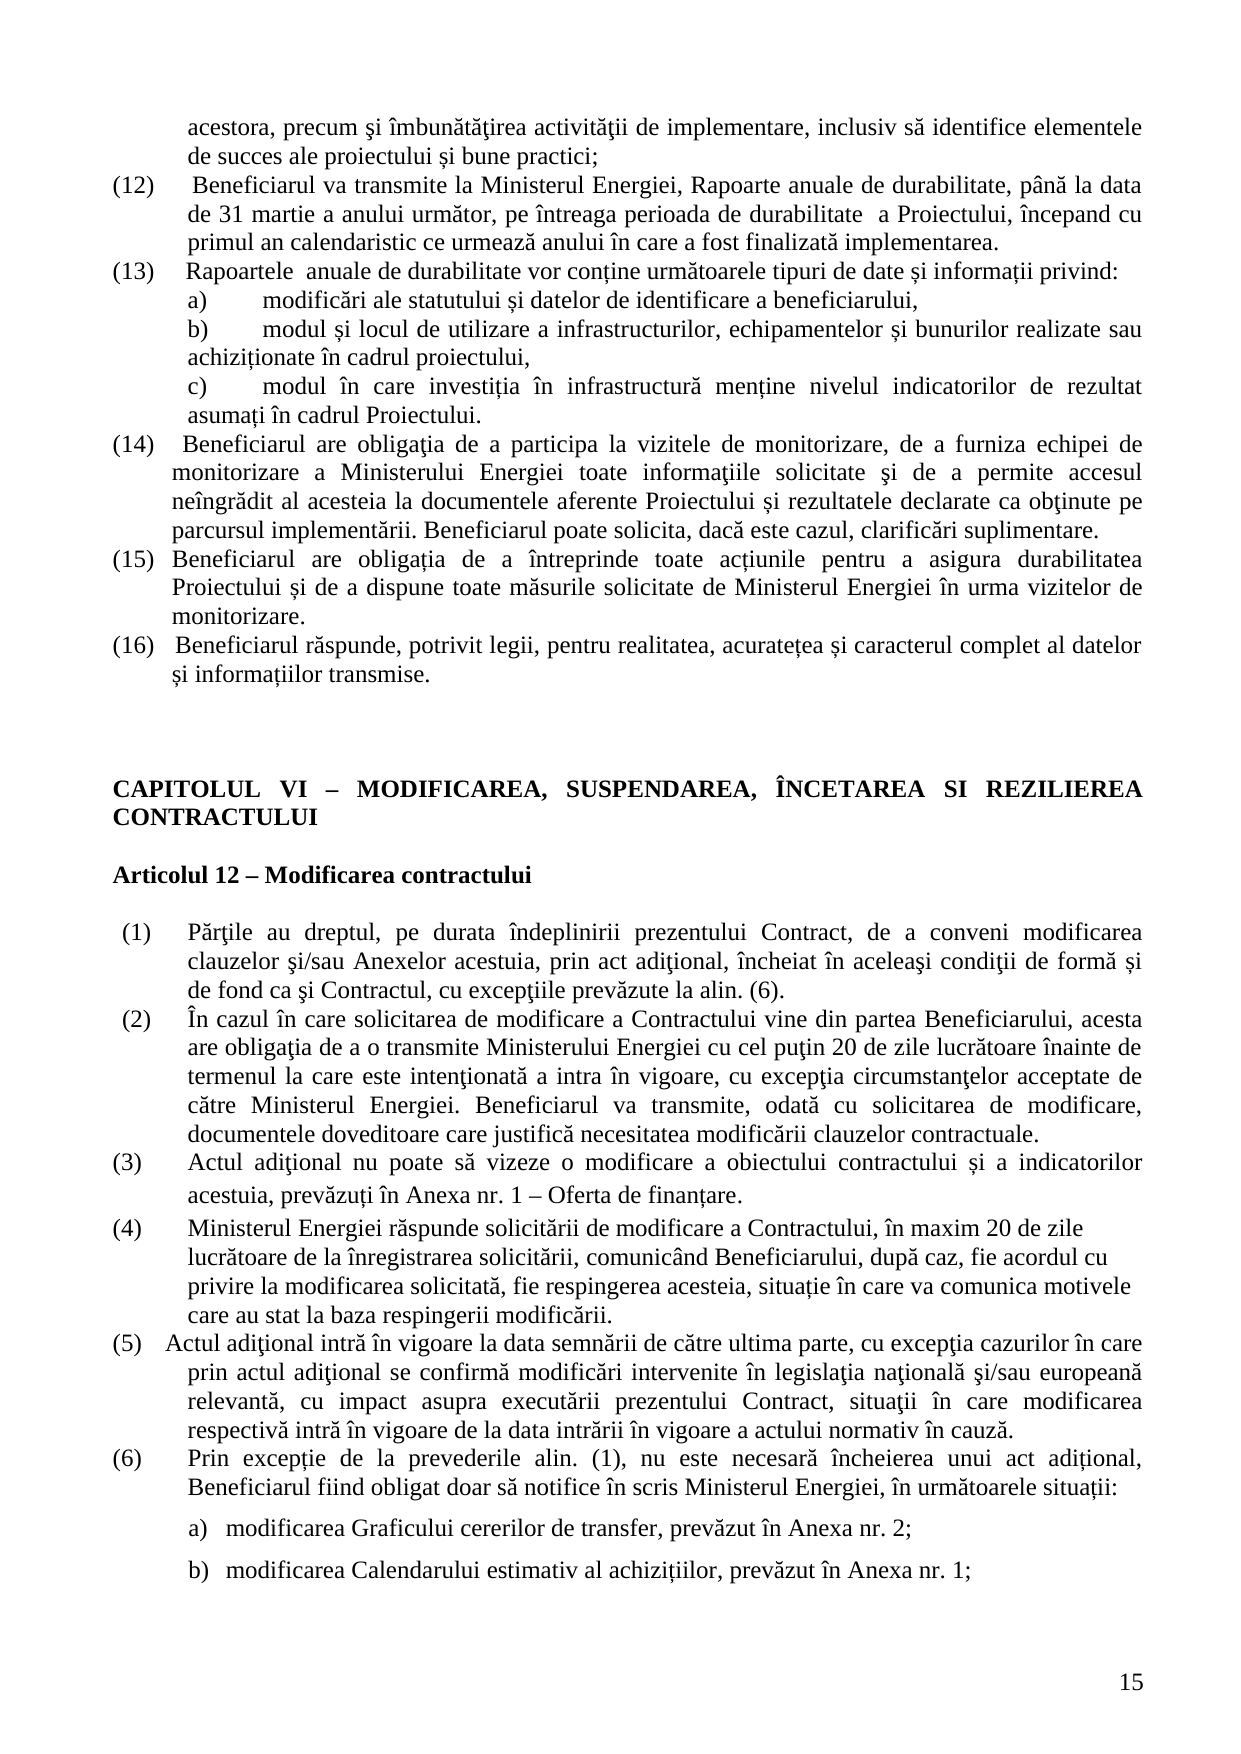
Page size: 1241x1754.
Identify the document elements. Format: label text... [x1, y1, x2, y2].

list modificarea Calendarului estimativ al achizițiilor, prevăzut în Anexa nr. 1; [188, 1555, 1144, 1583]
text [187, 112, 1144, 170]
list În cazul în care solicitarea de modificare a Contractului vine din partea Beneficiarului, acesta are obligaţia de a o transmite Ministerului Energiei cu cel puţin 20 de zile lucrătoare înainte de termenul la care este intenţionată a intra în vigoare, cu excepţia circumstanţelor acceptate de către Ministerul Energiei. Beneficiarul va transmite, odată cu solicitarea de modificare, documentele doveditoare care justifică necesitatea modificării clauzelor contractuale. [122, 1004, 1144, 1147]
list Actul adiţional nu poate să vizeze o modificare a obiectului contractului și a indicatorilor acestuia, prevăzuți în Anexa nr. 1 – Oferta de finanțare. [112, 1147, 1144, 1209]
text (13) Rapoartele anuale de durabilitate vor conține următoarele tipuri de date și informații privind: [112, 256, 1144, 285]
subtitle Articolul 12 – Modificarea contractului [112, 860, 1144, 889]
text (14) Beneficiarul are obligaţia de a participa la vizitele de monitorizare, de a furniza echipei de monitorizare a Ministerului Energiei toate informaţiile solicitate şi de a permite accesul neîngrădit al acesteia la documentele aferente Proiectului și rezultatele declarate ca obţinute pe parcursul implementării. Beneficiarul poate solicita, dacă este cazul, clarificări suplimentare. [112, 429, 1144, 544]
text b) modul și locul de utilizare a infrastructurilor, echipamentelor și bunurilor realizate sau achiziționate în cadrul proiectului, [187, 314, 1144, 371]
list modificarea Graficului cererilor de transfer, prevăzut în Anexa nr. 2; [188, 1513, 1144, 1542]
text c) modul în care investiția în infrastructură menține nivelul indicatorilor de rezultat asumați în cadrul Proiectului. [187, 371, 1144, 429]
list Ministerul Energiei răspunde solicitării de modificare a Contractului, în maxim 20 de zile lucrătoare de la înregistrarea solicitării, comunicând Beneficiarului, după caz, fie acordul cu privire la modificarea solicitată, fie respingerea acesteia, situație în care va comunica motivele care au stat la baza respingerii modificării. [112, 1213, 1144, 1328]
text (12) Beneficiarul va transmite la Ministerul Energiei, Rapoarte anuale de durabilitate, până la data de 31 martie a anului următor, pe întreaga perioada de durabilitate a Proiectului, începand cu primul an calendaristic ce urmează anului în care a fost finalizată implementarea. [112, 170, 1144, 256]
list Actul adiţional intră în vigoare la data semnării de către ultima parte, cu excepţia cazurilor în care prin actul adiţional se confirmă modificări intervenite în legislaţia naţională şi/sau europeană relevantă, cu impact asupra executării prezentului Contract, situaţii în care modificarea respectivă intră în vigoare de la data intrării în vigoare a actului normativ în cauză. [112, 1328, 1144, 1443]
text a) modificări ale statutului și datelor de identificare a beneficiarului, [142, 285, 1144, 314]
list Părţile au dreptul, pe durata îndeplinirii prezentului Contract, de a conveni modificarea clauzelor şi/sau Anexelor acestuia, prin act adiţional, încheiat în aceleaşi condiţii de formă și de fond ca şi Contractul, cu excepţiile prevăzute la alin. (6). [122, 917, 1144, 1004]
list Prin excepție de la prevederile alin. (1), nu este necesară încheierea unui act adițional, Beneficiarul fiind obligat doar să notifice în scris Ministerul Energiei, în următoarele situații: [112, 1443, 1144, 1501]
text (16) Beneficiarul răspunde, potrivit legii, pentru realitatea, acuratețea și caracterul complet al datelor și informațiilor transmise. [112, 630, 1144, 687]
subtitle CAPITOLUL VI – MODIFICAREA, SUSPENDAREA, ÎNCETAREA SI REZILIEREA CONTRACTULUI [112, 774, 1144, 831]
text (15) Beneficiarul are obligația de a întreprinde toate acțiunile pentru a asigura durabilitatea Proiectului și de a dispune toate măsurile solicitate de Ministerul Energiei în urma vizitelor de monitorizare. [112, 544, 1144, 630]
